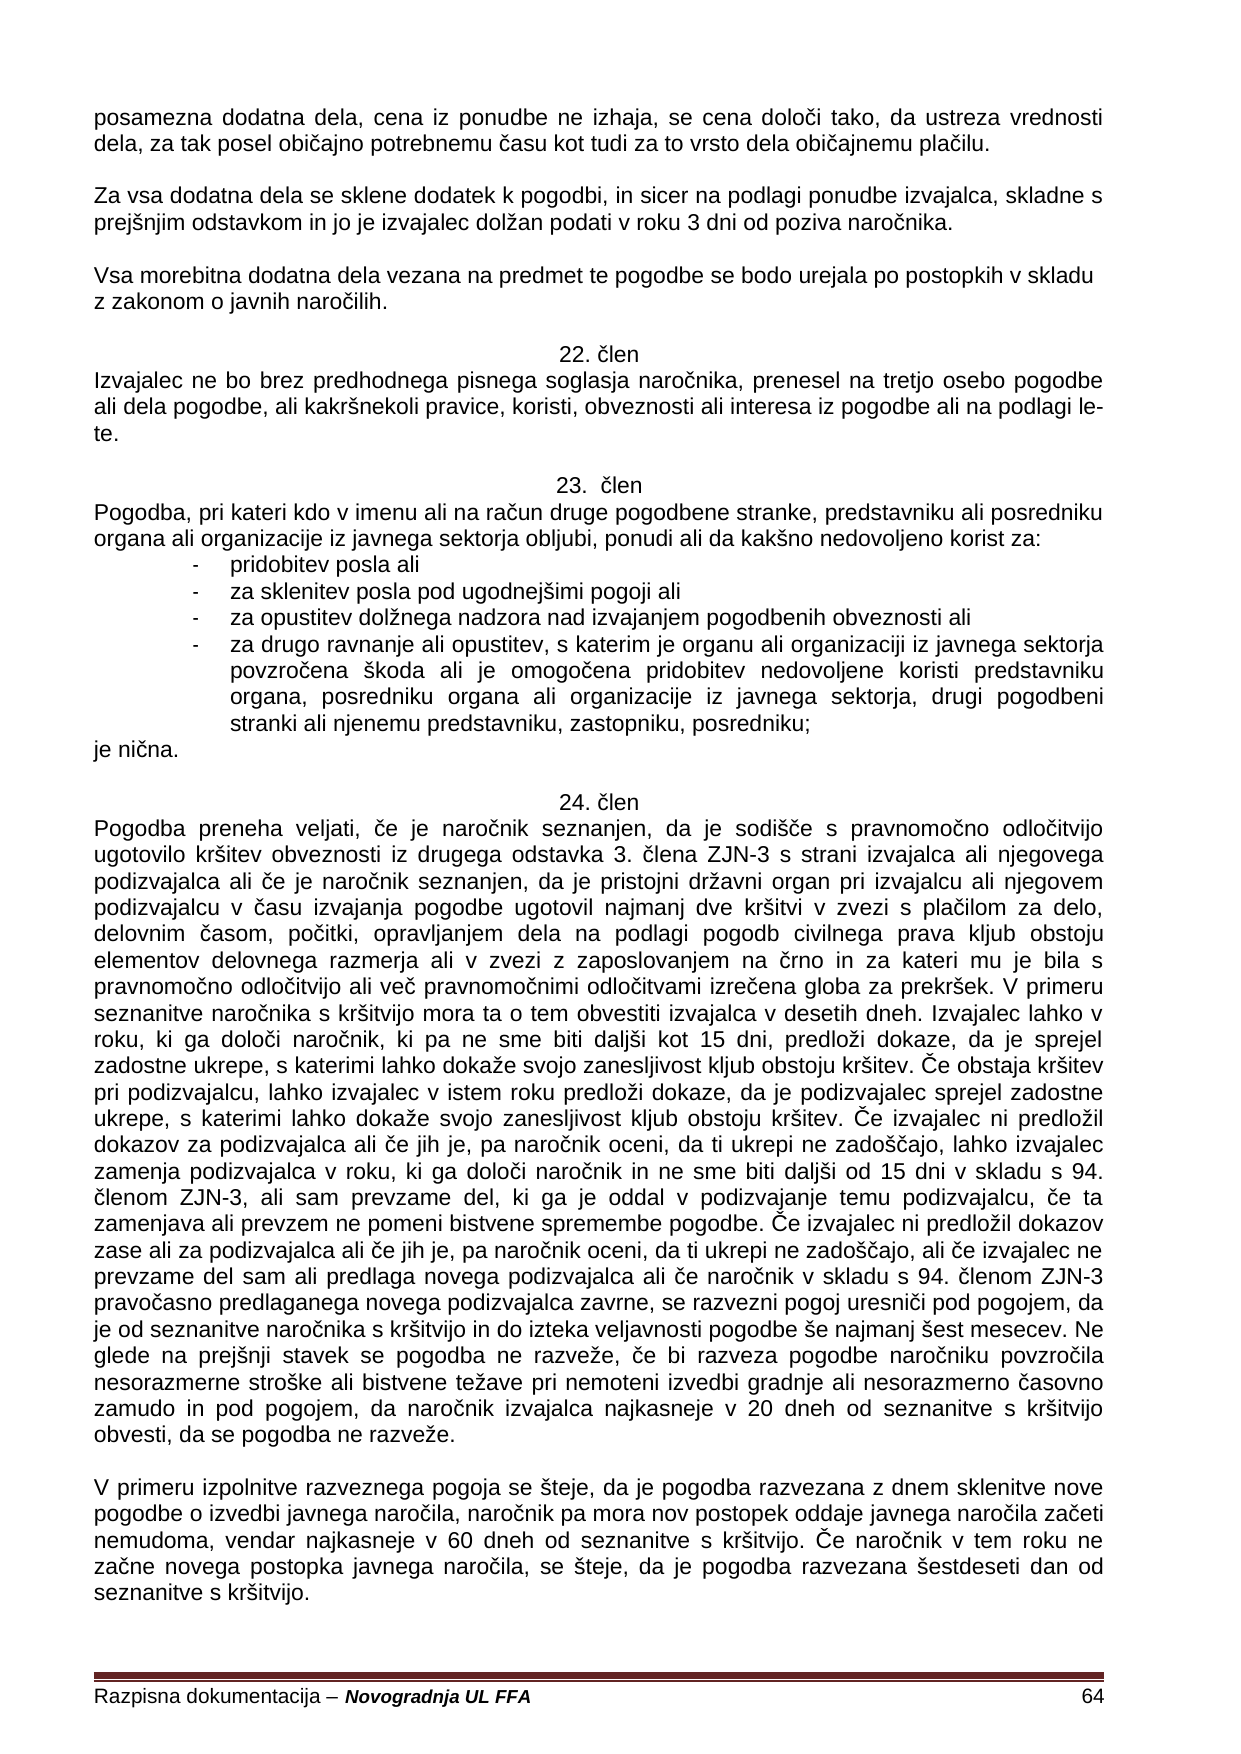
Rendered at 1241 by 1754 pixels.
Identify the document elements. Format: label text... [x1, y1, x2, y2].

text Za vsa dodatna dela se sklene dodatek k pogodbi, in sicer na podlagi ponudbe izvajalca, skladne s prejšnjim odstavkom in jo je izvajalec dolžan podati v roku 3 dni od poziva naročnika. [94, 182, 1104, 235]
text Pogodba preneha veljati, če je naročnik seznanjen, da je sodišče s pravnomočno odločitvijo ugotovilo kršitev obveznosti iz drugega odstavka 3. člena ZJN-3 s strani izvajalca ali njegovega podizvajalca ali če je naročnik seznanjen, da je pristojni državni organ pri izvajalcu ali njegovem podizvajalcu v času izvajanja pogodbe ugotovil najmanj dve kršitvi v zvezi s plačilom za delo, delovnim časom, počitki, opravljanjem dela na podlagi pogodb civilnega prava kljub obstoju elementov delovnega razmerja ali v zvezi z zaposlovanjem na črno in za kateri mu je bila s pravnomočno odločitvijo ali več pravnomočnimi odločitvami izrečena globa za prekršek. V primeru seznanitve naročnika s kršitvijo mora ta o tem obvestiti izvajalca v desetih dneh. Izvajalec lahko v roku, ki ga določi naročnik, ki pa ne sme biti daljši kot 15 dni, predloži dokaze, da je sprejel zadostne ukrepe, s katerimi lahko dokaže svojo zanesljivost kljub obstoju kršitev. Če obstaja kršitev pri podizvajalcu, lahko izvajalec v istem roku predloži dokaze, da je podizvajalec sprejel zadostne ukrepe, s katerimi lahko dokaže svojo zanesljivost kljub obstoju kršitev. Če izvajalec ni predložil dokazov za podizvajalca ali če jih je, pa naročnik oceni, da ti ukrepi ne zadoščajo, lahko izvajalec zamenja podizvajalca v roku, ki ga določi naročnik in ne sme biti daljši od 15 dni v skladu s 94. členom ZJN-3, ali sam prevzame del, ki ga je oddal v podizvajanje temu podizvajalcu, če ta zamenjava ali prevzem ne pomeni bistvene spremembe pogodbe. Če izvajalec ni predložil dokazov zase ali za podizvajalca ali če jih je, pa naročnik oceni, da ti ukrepi ne zadoščajo, ali če izvajalec ne prevzame del sam ali predlaga novega podizvajalca ali če naročnik v skladu s 94. členom ZJN-3 pravočasno predlaganega novega podizvajalca zavrne, se razvezni pogoj uresniči pod pogojem, da je od seznanitve naročnika s kršitvijo in do izteka veljavnosti pogodbe še najmanj šest mesecev. Ne glede na prejšnji stavek se pogodba ne razveže, če bi razveza pogodbe naročniku povzročila nesorazmerne stroške ali bistvene težave pri nemoteni izvedbi gradnje ali nesorazmerno časovno zamudo in pod pogojem, da naročnik izvajalca najkasneje v 20 dneh od seznanitve s kršitvijo obvesti, da se pogodba ne razveže. [94, 815, 1104, 1447]
text 24. člen [94, 789, 1104, 815]
text V primeru izpolnitve razveznega pogoja se šteje, da je pogodba razvezana z dnem sklenitve nove pogodbe o izvedbi javnega naročila, naročnik pa mora nov postopek oddaje javnega naročila začeti nemudoma, vendar najkasneje v 60 dneh od seznanitve s kršitvijo. Če naročnik v tem roku ne začne novega postopka javnega naročila, se šteje, da je pogodba razvezana šestdeseti dan od seznanitve s kršitvijo. [94, 1474, 1104, 1606]
text 22. člen [94, 341, 1104, 367]
text je nična. [94, 736, 1104, 762]
list za sklenitev posla pod ugodnejšimi pogoji ali [192, 578, 1104, 604]
list pridobitev posla ali [192, 551, 1104, 578]
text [94, 103, 1104, 156]
text Vsa morebitna dodatna dela vezana na predmet te pogodbe se bodo urejala po postopkih v skladu z zakonom o javnih naročilih. [94, 262, 1104, 314]
list za drugo ravnanje ali opustitev, s katerim je organu ali organizaciji iz javnega sektorja povzročena škoda ali je omogočena pridobitev nedovoljene koristi predstavniku organa, posredniku organa ali organizacije iz javnega sektorja, drugi pogodbeni stranki ali njenemu predstavniku, zastopniku, posredniku; [192, 631, 1104, 736]
text 23. člen [94, 472, 1104, 499]
text Izvajalec ne bo brez predhodnega pisnega soglasja naročnika, prenesel na tretjo osebo pogodbe ali dela pogodbe, ali kakršnekoli pravice, koristi, obveznosti ali interesa iz pogodbe ali na podlagi le-te. [94, 367, 1104, 446]
list za opustitev dolžnega nadzora nad izvajanjem pogodbenih obveznosti ali [192, 604, 1104, 631]
text Pogodba, pri kateri kdo v imenu ali na račun druge pogodbene stranke, predstavniku ali posredniku organa ali organizacije iz javnega sektorja obljubi, ponudi ali da kakšno nedovoljeno korist za: [94, 499, 1104, 551]
